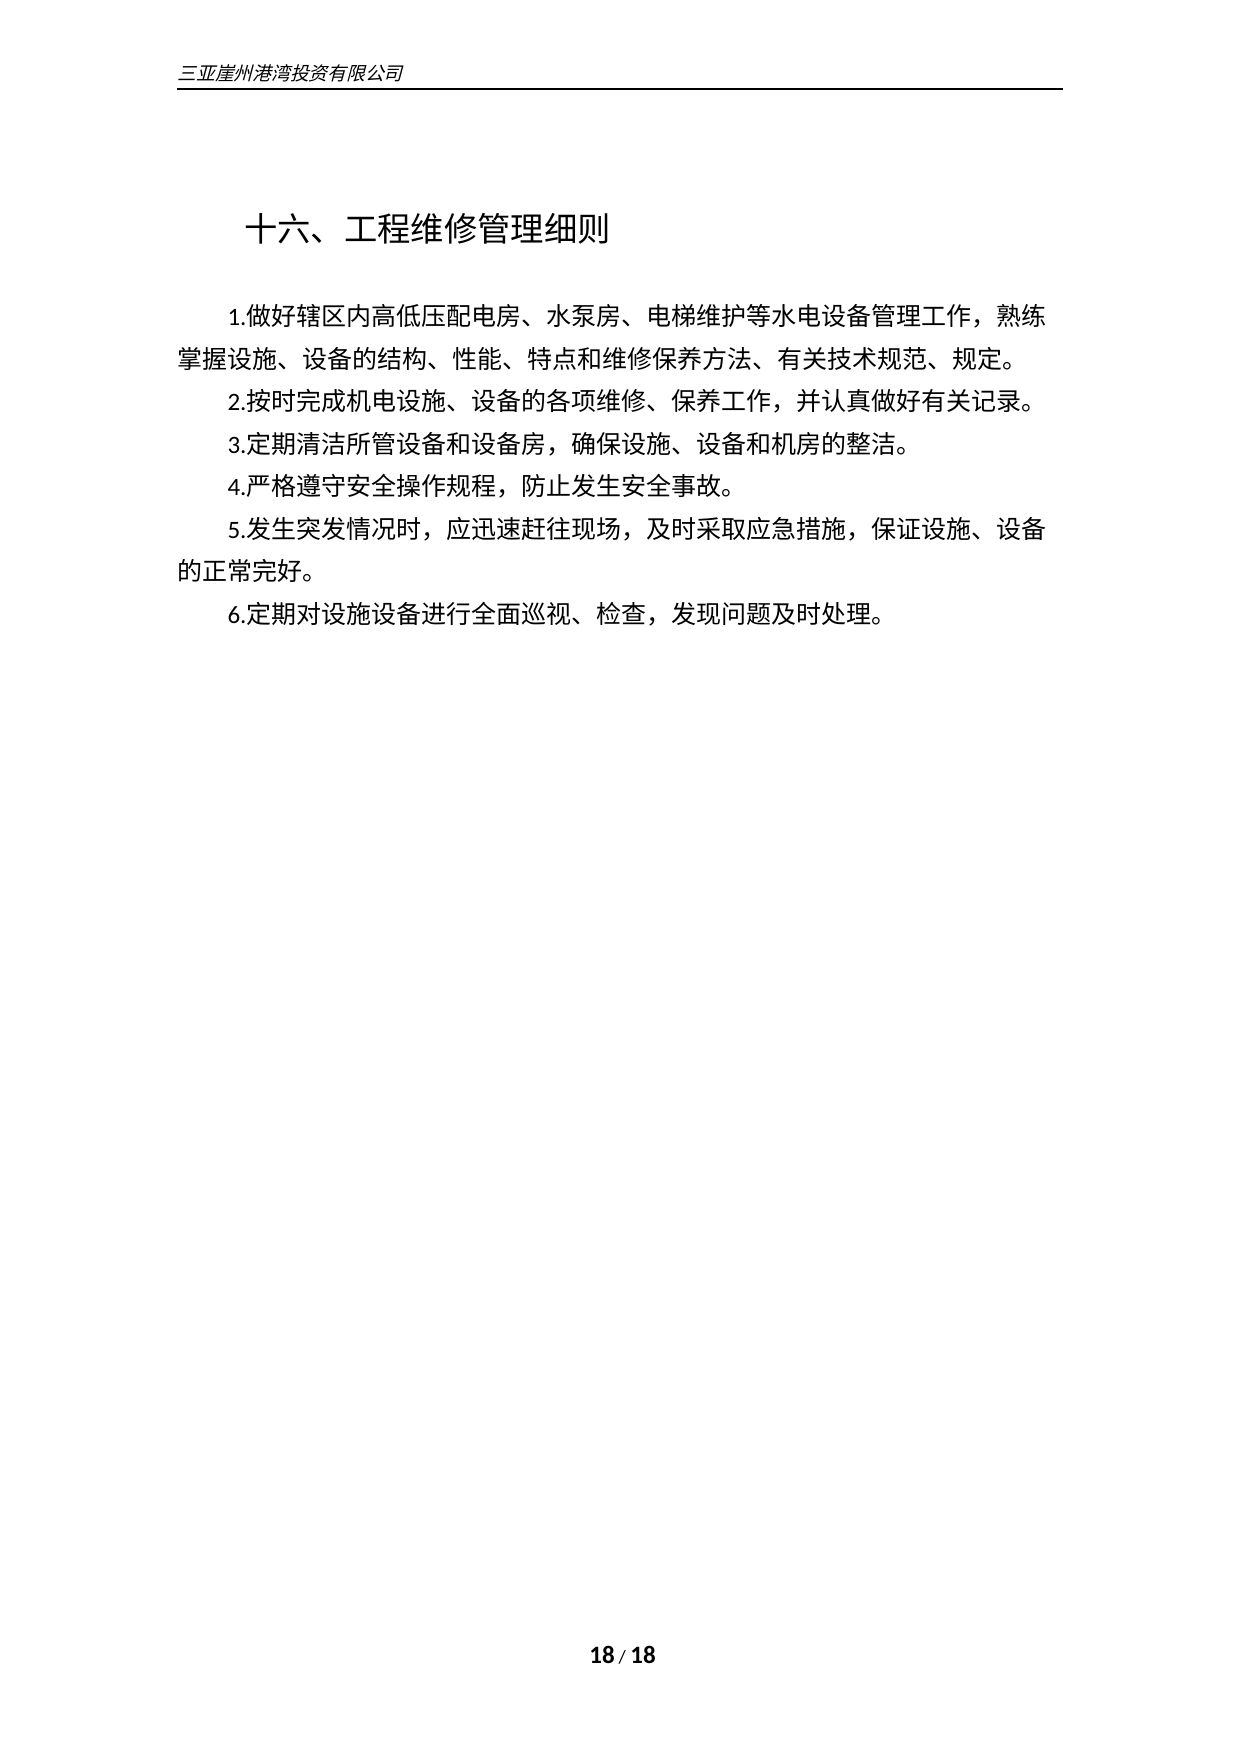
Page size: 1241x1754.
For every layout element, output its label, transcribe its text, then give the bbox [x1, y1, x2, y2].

text 5.发生突发情况时，应迅速赶往现场，及时采取应急措施，保证设施、设备的正常完好。 [177, 506, 1063, 591]
subtitle 十六、工程维修管理细则 [177, 184, 1063, 269]
text 1.做好辖区内高低压配电房、水泵房、电梯维护等水电设备管理工作，熟练掌握设施、设备的结构、性能、特点和维修保养方法、有关技术规范、规定。 [177, 294, 1063, 379]
text 4.严格遵守安全操作规程，防止发生安全事故。 [177, 464, 1063, 506]
text 6.定期对设施设备进行全面巡视、检查，发现问题及时处理。 [177, 591, 1063, 634]
text 3.定期清洁所管设备和设备房，确保设施、设备和机房的整洁。 [177, 421, 1063, 464]
text 2.按时完成机电设施、设备的各项维修、保养工作，并认真做好有关记录。 [177, 379, 1063, 421]
